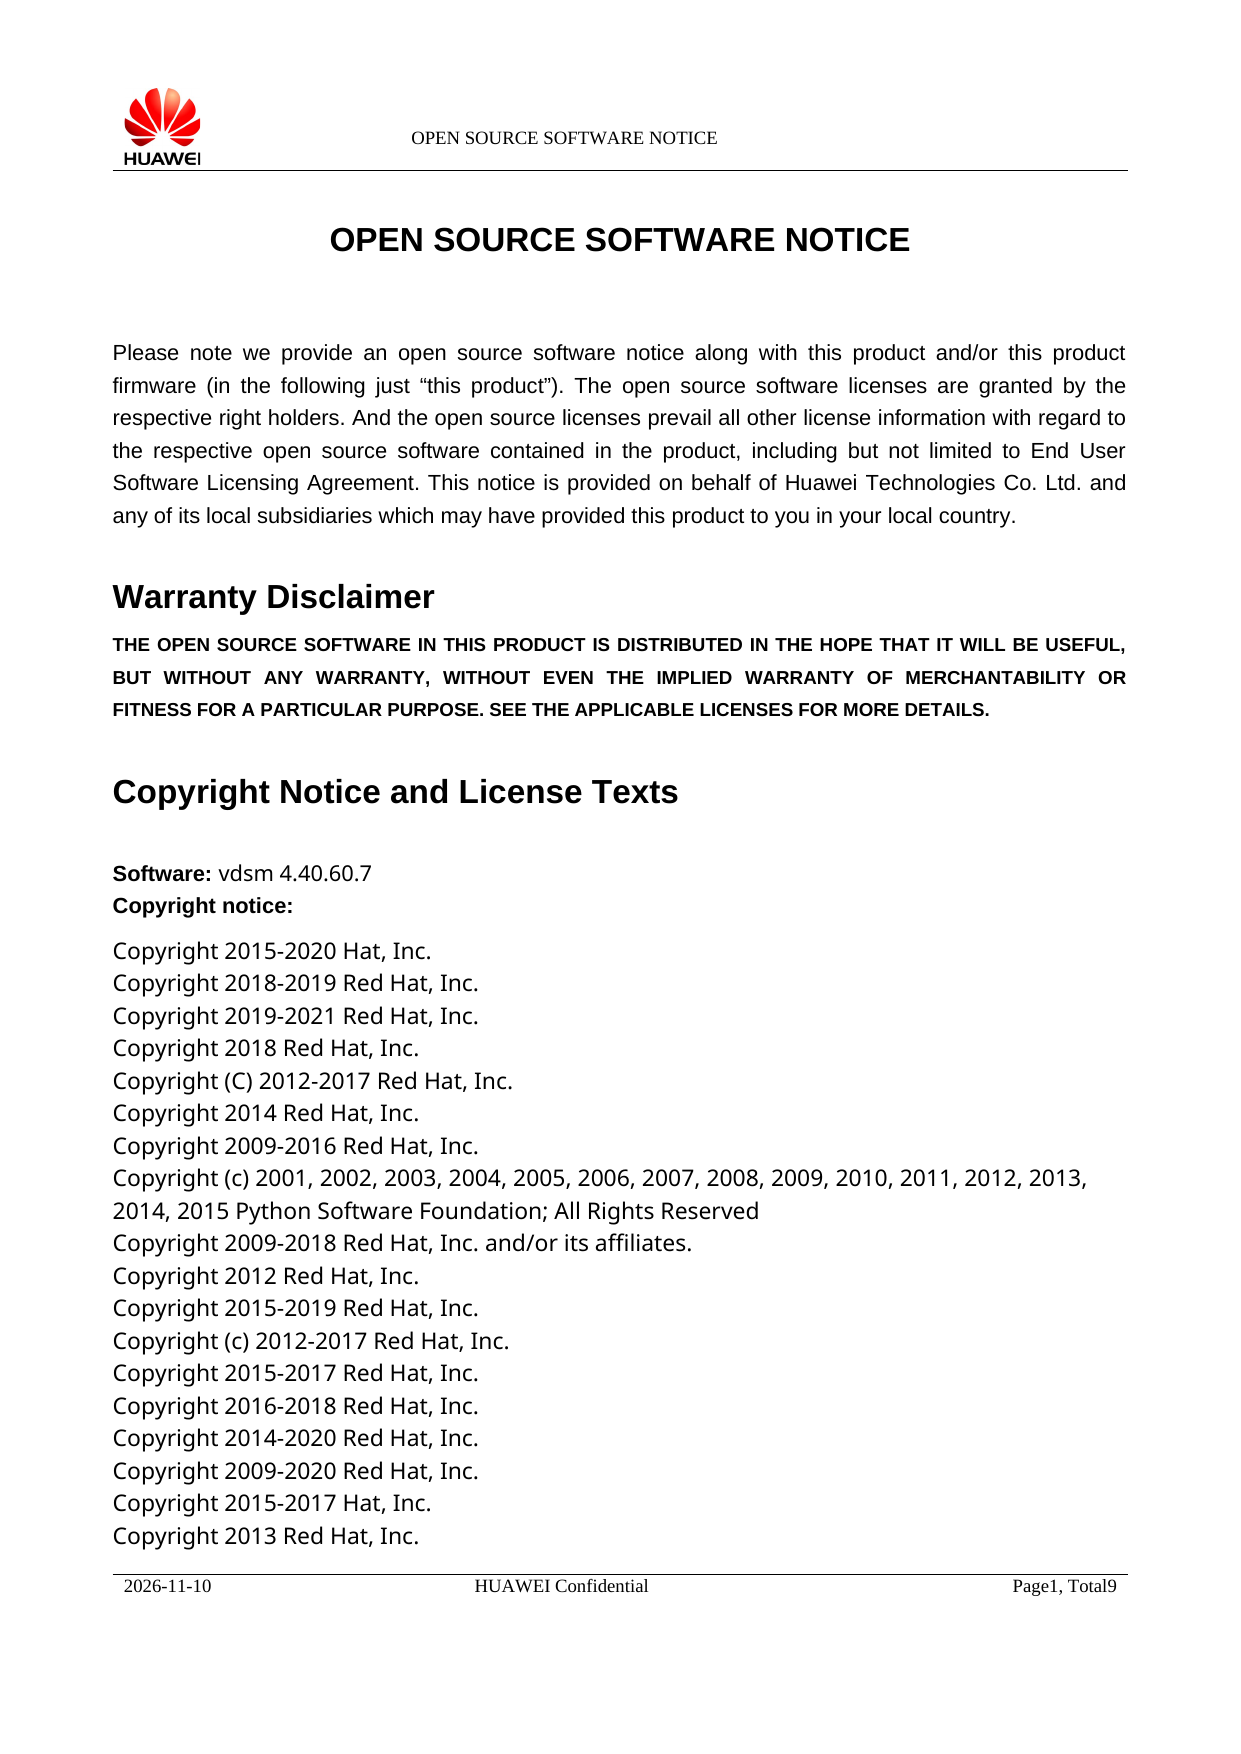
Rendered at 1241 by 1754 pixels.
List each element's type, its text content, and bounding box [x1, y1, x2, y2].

text OPEN SOURCE SOFTWARE NOTICE [112, 206, 1128, 271]
picture [124, 88, 201, 165]
text Warranty Disclaimer [112, 564, 1128, 629]
text Please note we provide an open source software notice along with this product and/or this product firmware (in the following just “this product”). The open source software licenses are granted by the respective right holders. And the open source licenses prevail all other license information with regard to the respective open source software contained in the product, including but not limited to End User Software Licensing Agreement. This notice is provided on behalf of Huawei Technologies Co. Ltd. and any of its local subsidiaries which may have provided this product to you in your local country. [112, 336, 1128, 531]
text Copyright notice: [112, 889, 1128, 921]
text Copyright Notice and License Texts [112, 759, 1128, 824]
title Software: vdsm 4.40.60.7 [112, 856, 1128, 889]
text The open source software in this product is distributed in the hope that it will be useful, but WITHOUT ANY WARRANTY, without even the implied warranty of MERCHANTABILITY or FITNESS FOR A PARTICULAR PURPOSE. See the applicable licenses for more details. [112, 629, 1128, 726]
